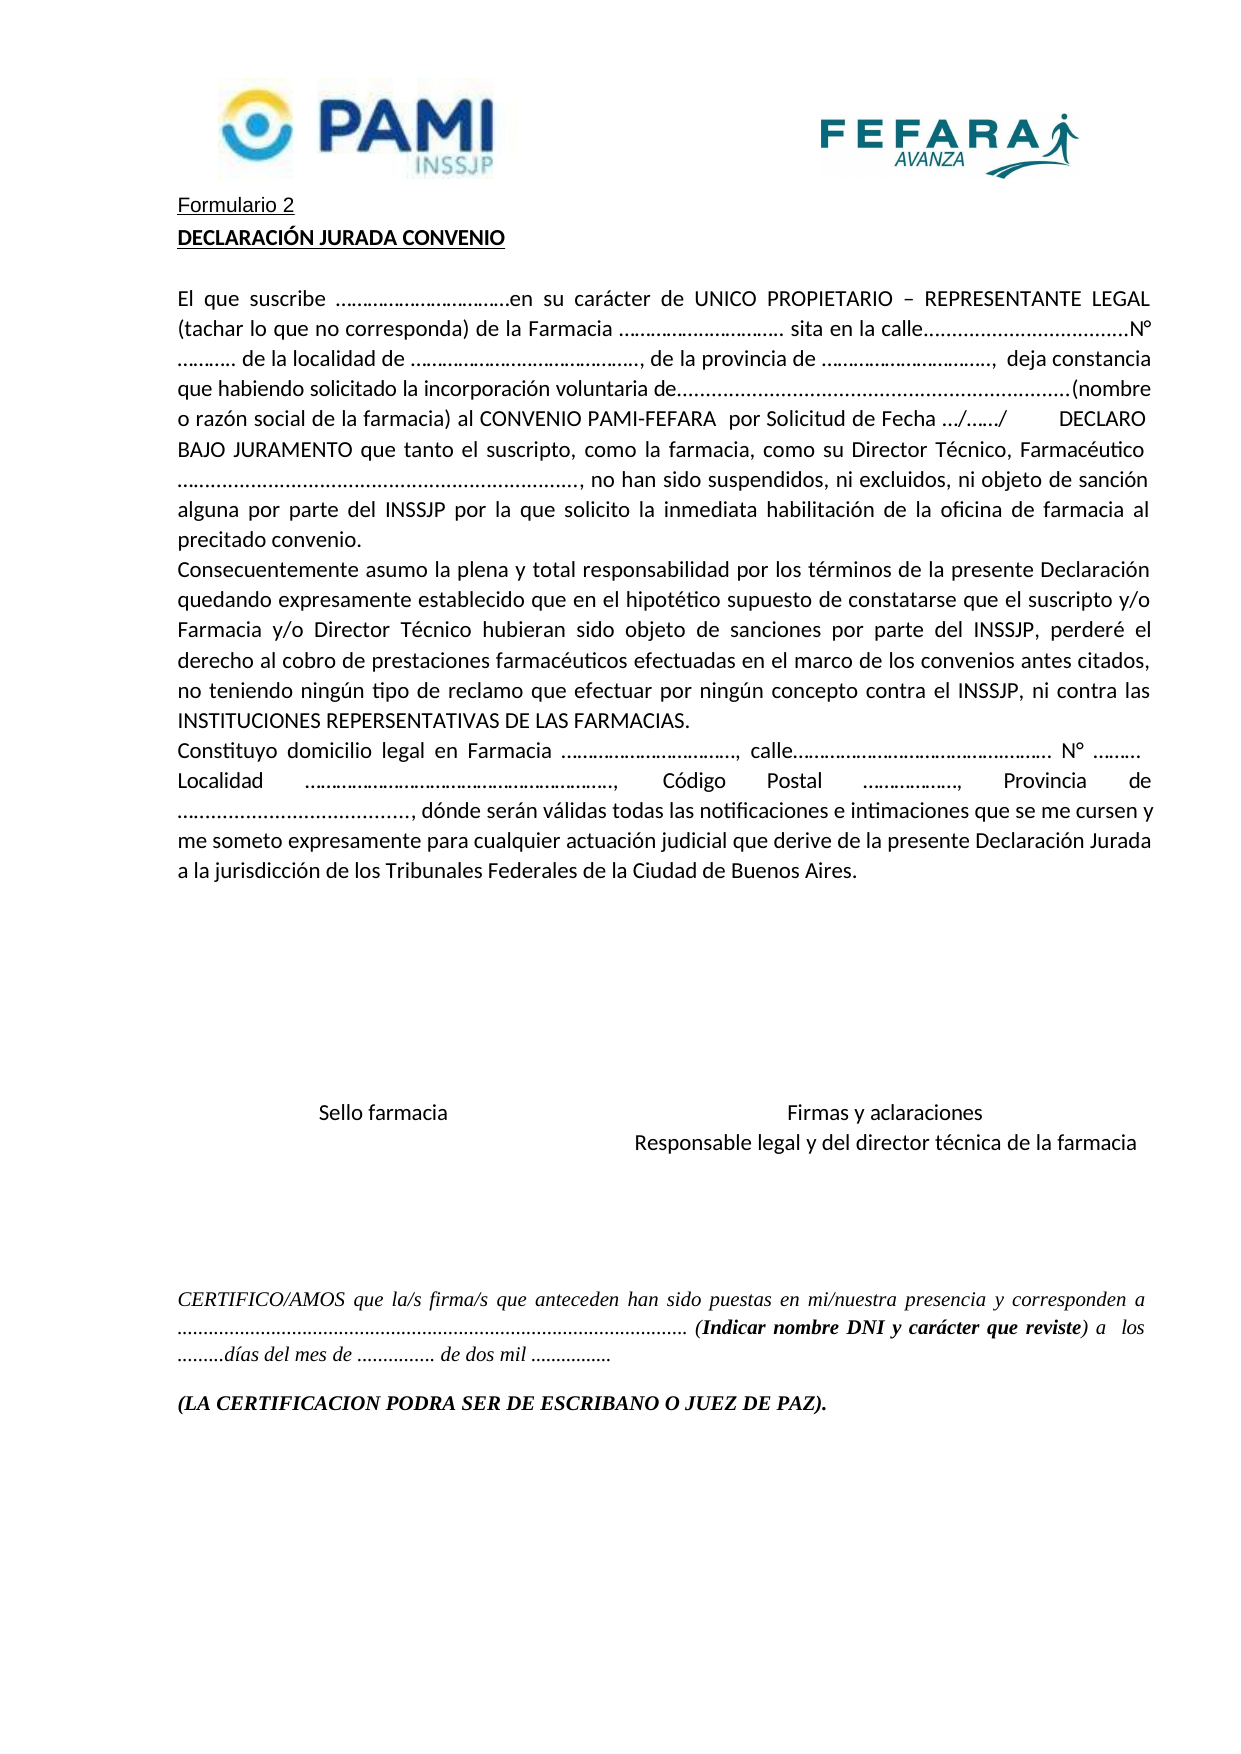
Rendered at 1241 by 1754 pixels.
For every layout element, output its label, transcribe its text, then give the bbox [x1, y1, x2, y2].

text El que suscribe ……………………………en su carácter de UNICO PROPIETARIO – REPRESENTANTE LEGAL (tachar lo que no corresponda) de la Farmacia ……………..………….. sita en la calle N° [177, 284, 1152, 342]
text … , dónde serán válidas todas las notificaciones e intimaciones que se me cursen y [177, 796, 1173, 824]
subtitle DECLARACIÓN JURADA CONVENIO [177, 223, 1173, 251]
text ……….. de la localidad de …………………..……………….., de la provincia de ………………………….., deja constancia que habiendo solicitado la incorporación voluntaria de (nombre [177, 344, 1152, 402]
text … , no han sido suspendidos, ni excluidos, ni objeto de sanción [177, 465, 1173, 493]
text Responsable legal y del director técnica de la farmacia [634, 1128, 1173, 1157]
picture [218, 78, 518, 179]
text BAJO JURAMENTO que tanto el suscripto, como la farmacia, como su Director Técnico, Farmacéutico [177, 435, 1173, 463]
text CERTIFICO/AMOS que la/s firma/s que anteceden han sido puestas en mi/nuestra presencia y corresponden a [177, 1287, 1173, 1311]
picture [820, 112, 1080, 179]
text Consecuentemente asumo la plena y total responsabilidad por los términos de la presente Declaración quedando expresamente establecido que en el hipotético supuesto de constatarse que el suscripto y/o Farmacia y/o Director Técnico hubieran sido objeto de sanciones por parte del INSSJP, perderé el derecho al cobro de prestaciones farmacéuticos efectuadas en el marco de los convenios antes citados, no teniendo ningún tipo de reclamo que efectuar por ningún concepto contra el INSSJP, ni contra las INSTITUCIONES REPERSENTATIVAS DE LAS FARMACIAS. [177, 555, 1152, 734]
text alguna por parte del INSSJP por la que solicito la inmediata habilitación de la oficina de farmacia al precitado convenio. [177, 495, 1152, 553]
text Constituyo domicilio legal en Farmacia ……………………………, calle………………………………….……… N° ……… Localidad ………………………………………………….., Código Postal ………………, Provincia de [177, 736, 1152, 794]
text .................................................................................................. (Indicar nombre DNI y carácter que reviste) a los [177, 1315, 1173, 1339]
text me someto expresamente para cualquier actuación judicial que derive de la presente Declaración Jurada a la jurisdicción de los Tribunales Federales de la Ciudad de Buenos Aires. [177, 826, 1152, 885]
text .........días del mes de ............... de dos mil ................ [177, 1342, 1173, 1366]
text o razón social de la farmacia) al CONVENIO PAMI-FEFARA por Solicitud de Fecha …/……/ DECLARO [177, 405, 1173, 432]
text Sello farmacia Firmas y aclaraciones [318, 1098, 1173, 1127]
text (LA CERTIFICACION PODRA SER DE ESCRIBANO O JUEZ DE PAZ). [177, 1391, 1173, 1415]
